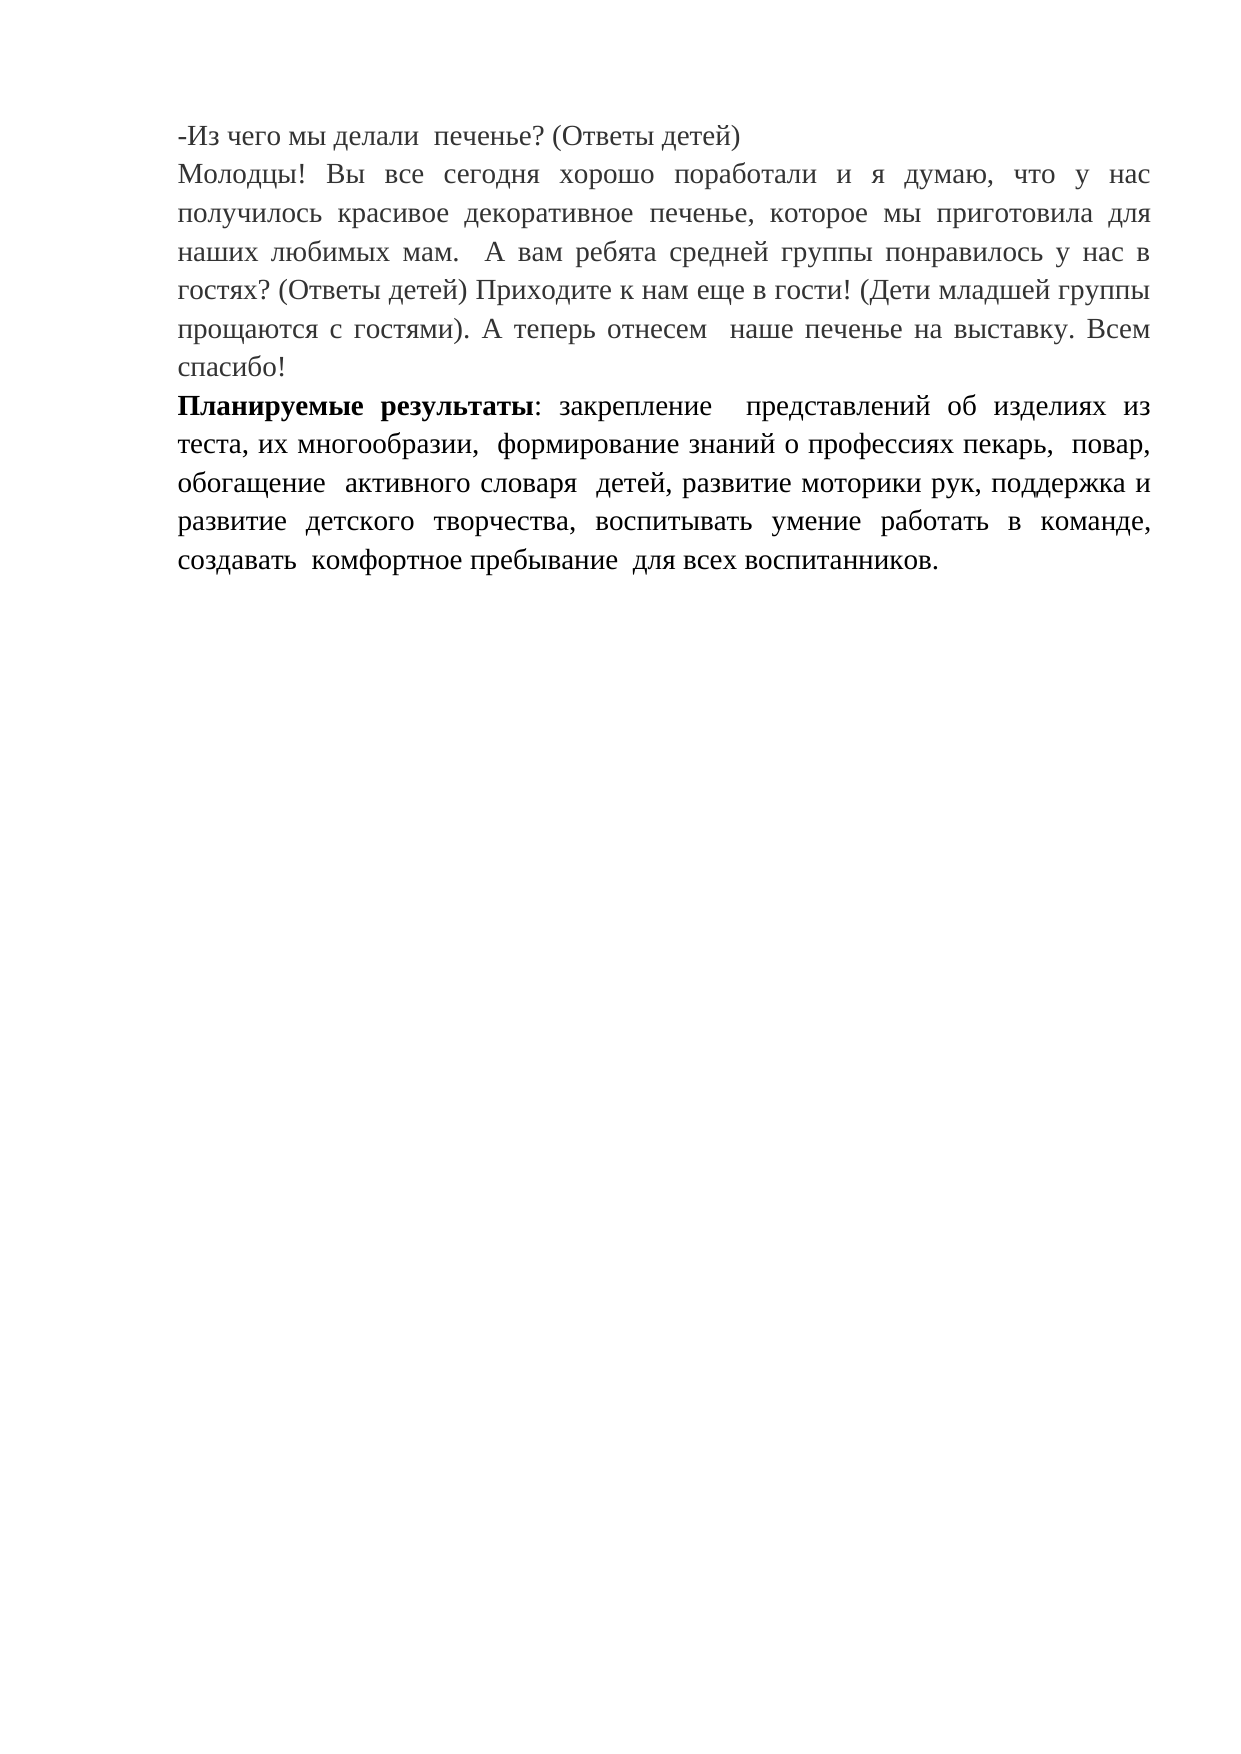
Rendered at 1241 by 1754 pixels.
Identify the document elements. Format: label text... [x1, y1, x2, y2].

text Молодцы! Вы все сегодня хорошо поработали и я думаю, что у нас получилось красивое декоративное печенье, которое мы приготовила для наших любимых мам. А вам ребята средней группы понравилось у нас в гостях? (Ответы детей) Приходите к нам еще в гости! (Дети младшей группы прощаются с гостями). А теперь отнесем наше печенье на выставку. Всем спасибо! [177, 157, 1152, 383]
text -Из чего мы делали печенье? (Ответы детей) [177, 118, 1152, 152]
text Планируемые результаты: закрепление представлений об изделиях из теста, их многообразии, формирование знаний о профессиях пекарь, повар, обогащение активного словаря детей, развитие моторики рук, поддержка и развитие детского творчества, воспитывать умение работать в команде, создавать комфортное пребывание для всех воспитанников. [177, 388, 1152, 576]
